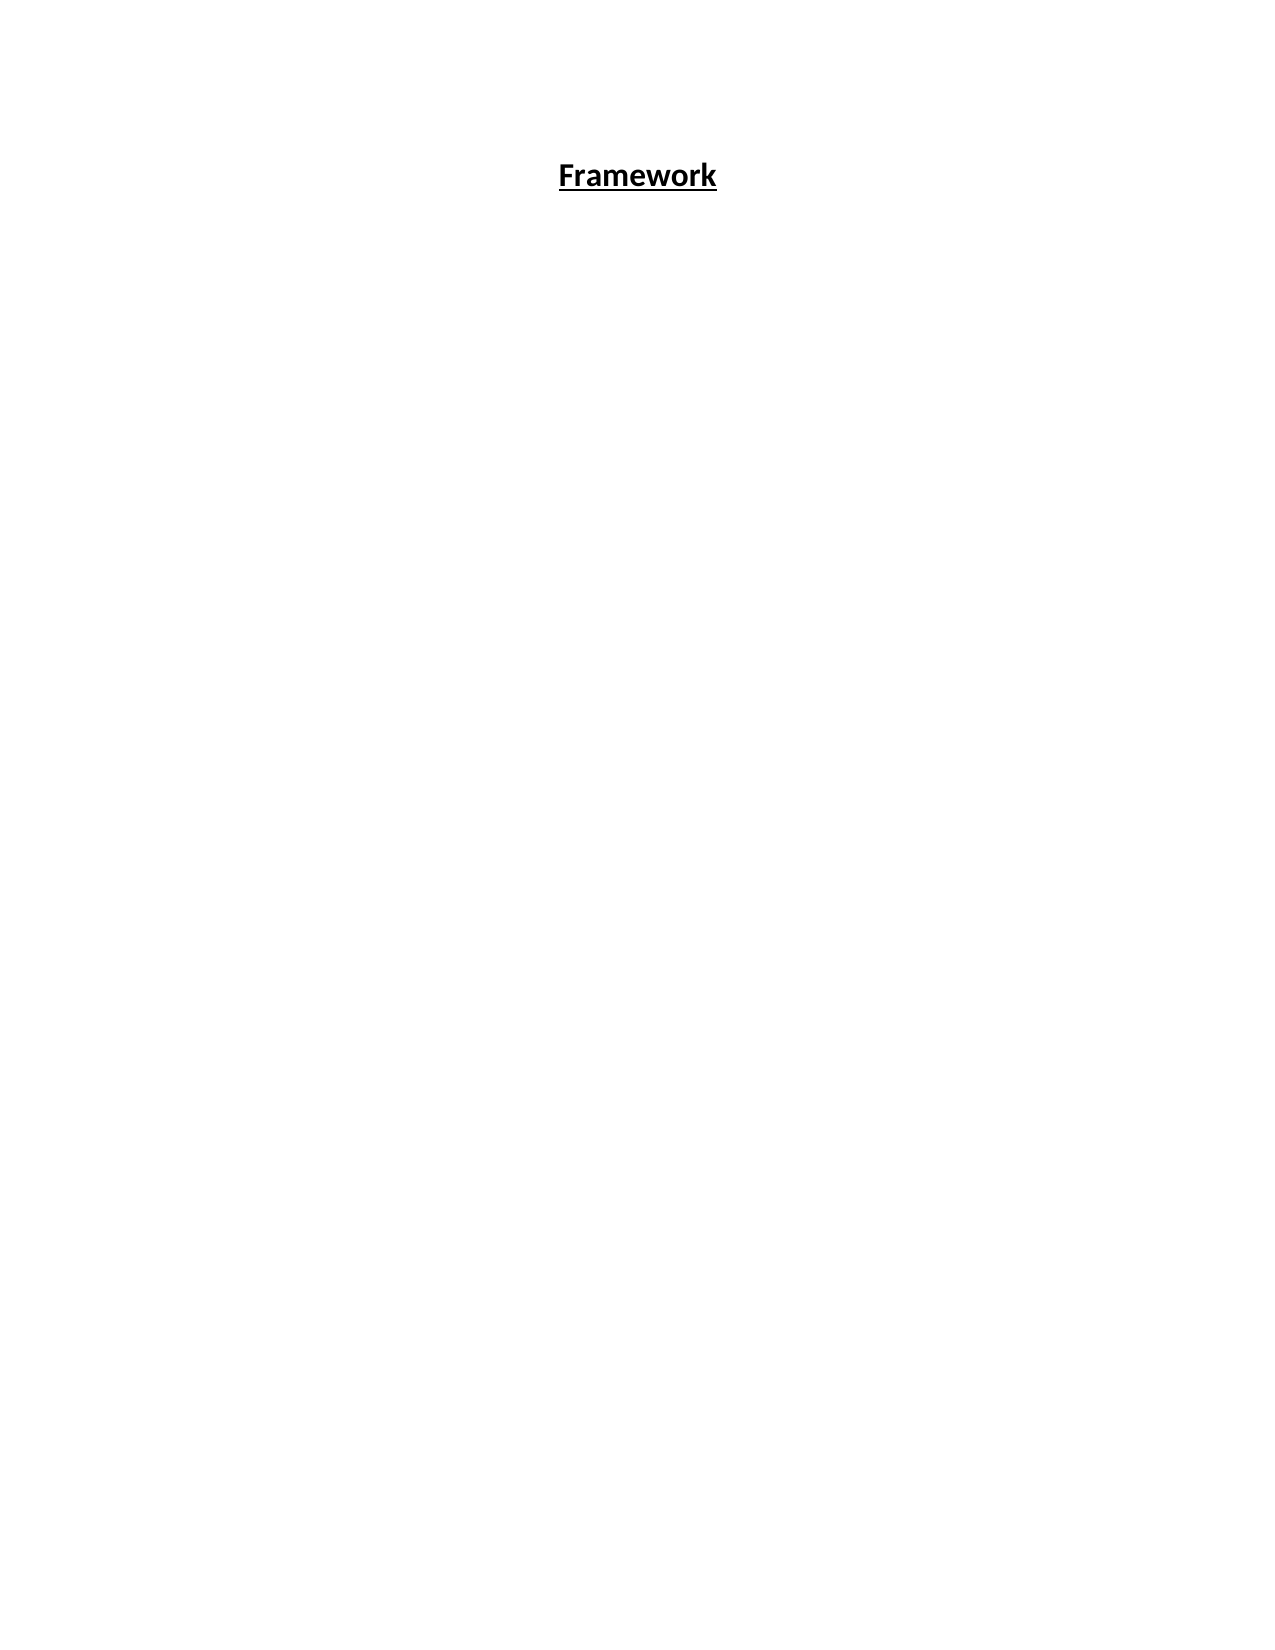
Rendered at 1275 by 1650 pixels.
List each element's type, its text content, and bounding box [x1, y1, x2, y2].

subtitle Framework [187, 154, 1087, 195]
